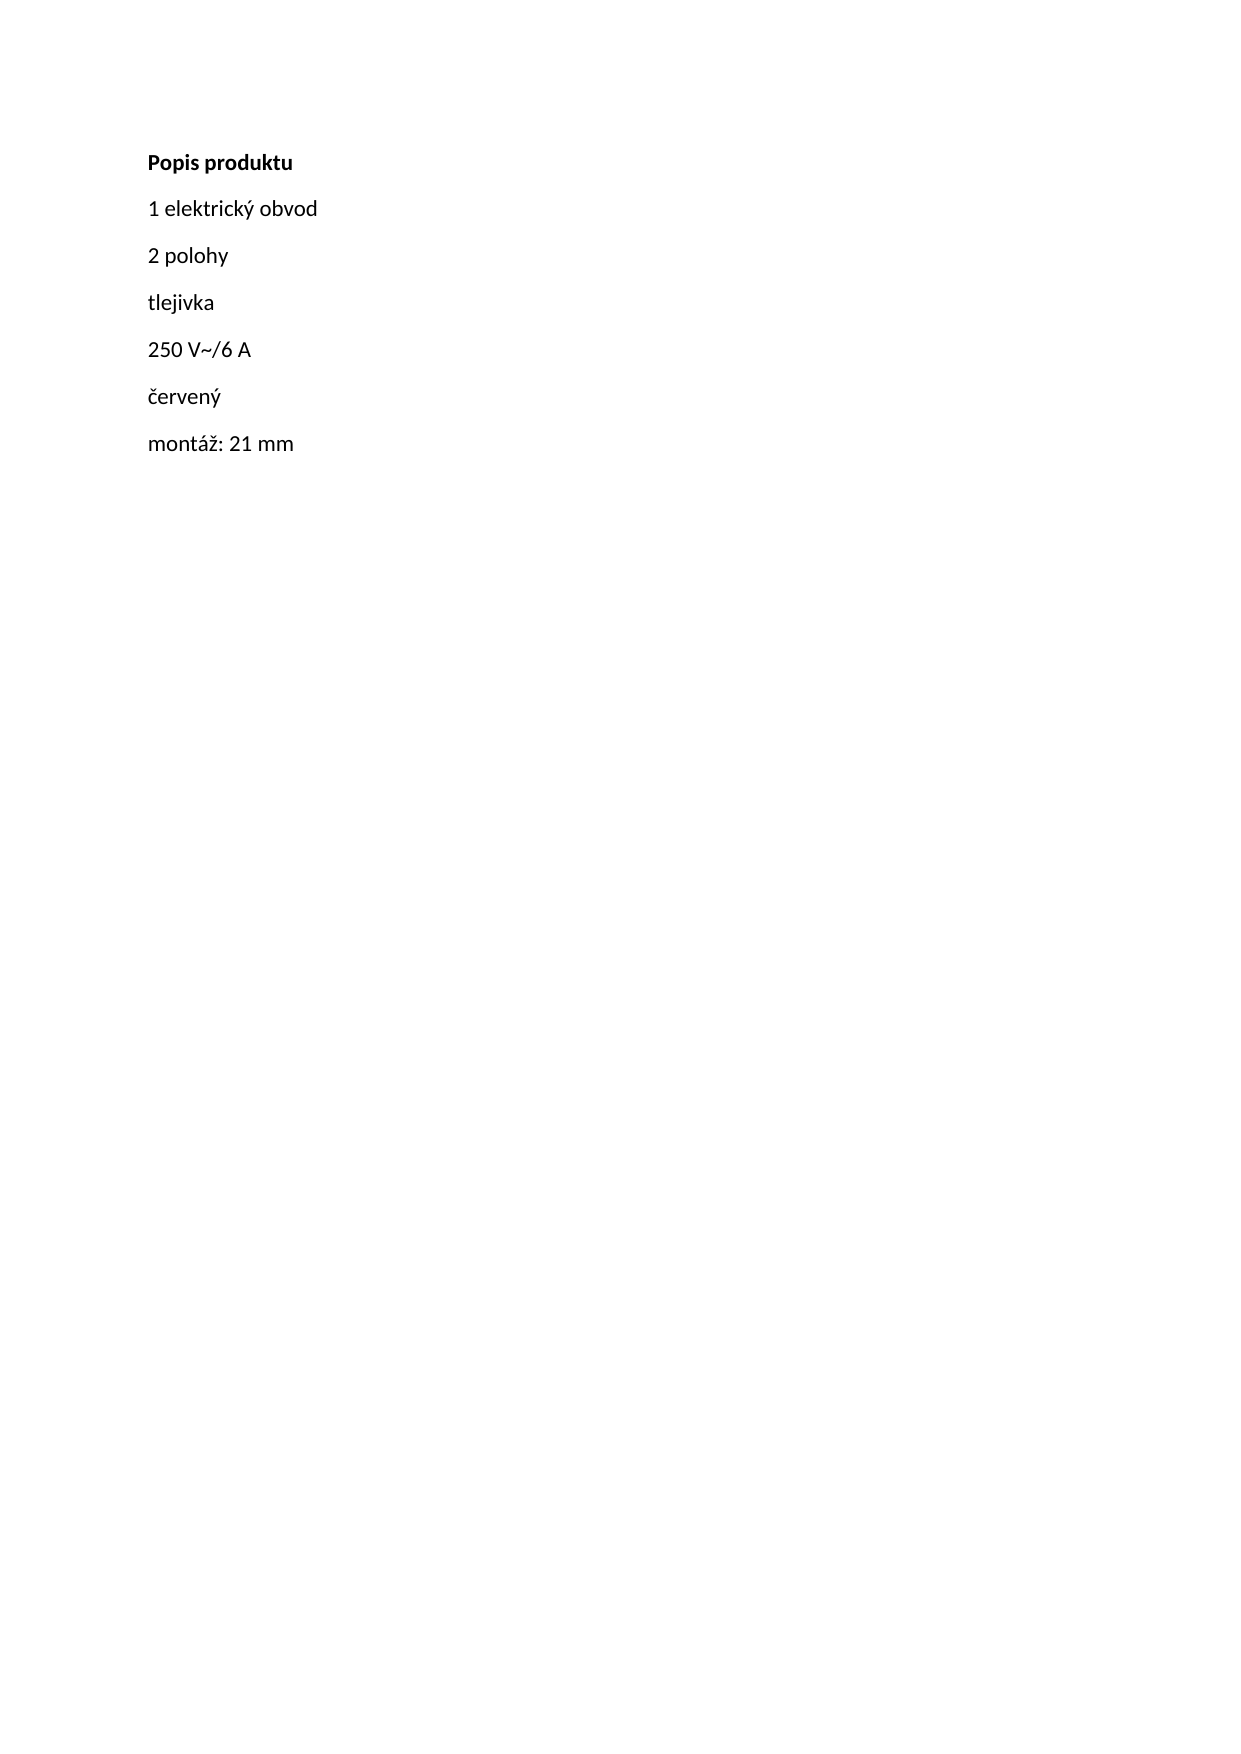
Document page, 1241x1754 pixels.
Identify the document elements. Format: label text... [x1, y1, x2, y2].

text montáž: 21 mm [148, 429, 1093, 457]
text 250 V~/6 A [148, 335, 1093, 363]
text 1 elektrický obvod [148, 194, 1093, 222]
text 2 polohy [148, 241, 1093, 269]
text tlejivka [148, 288, 1093, 316]
text Popis produktu [148, 148, 1093, 176]
text červený [148, 382, 1093, 410]
